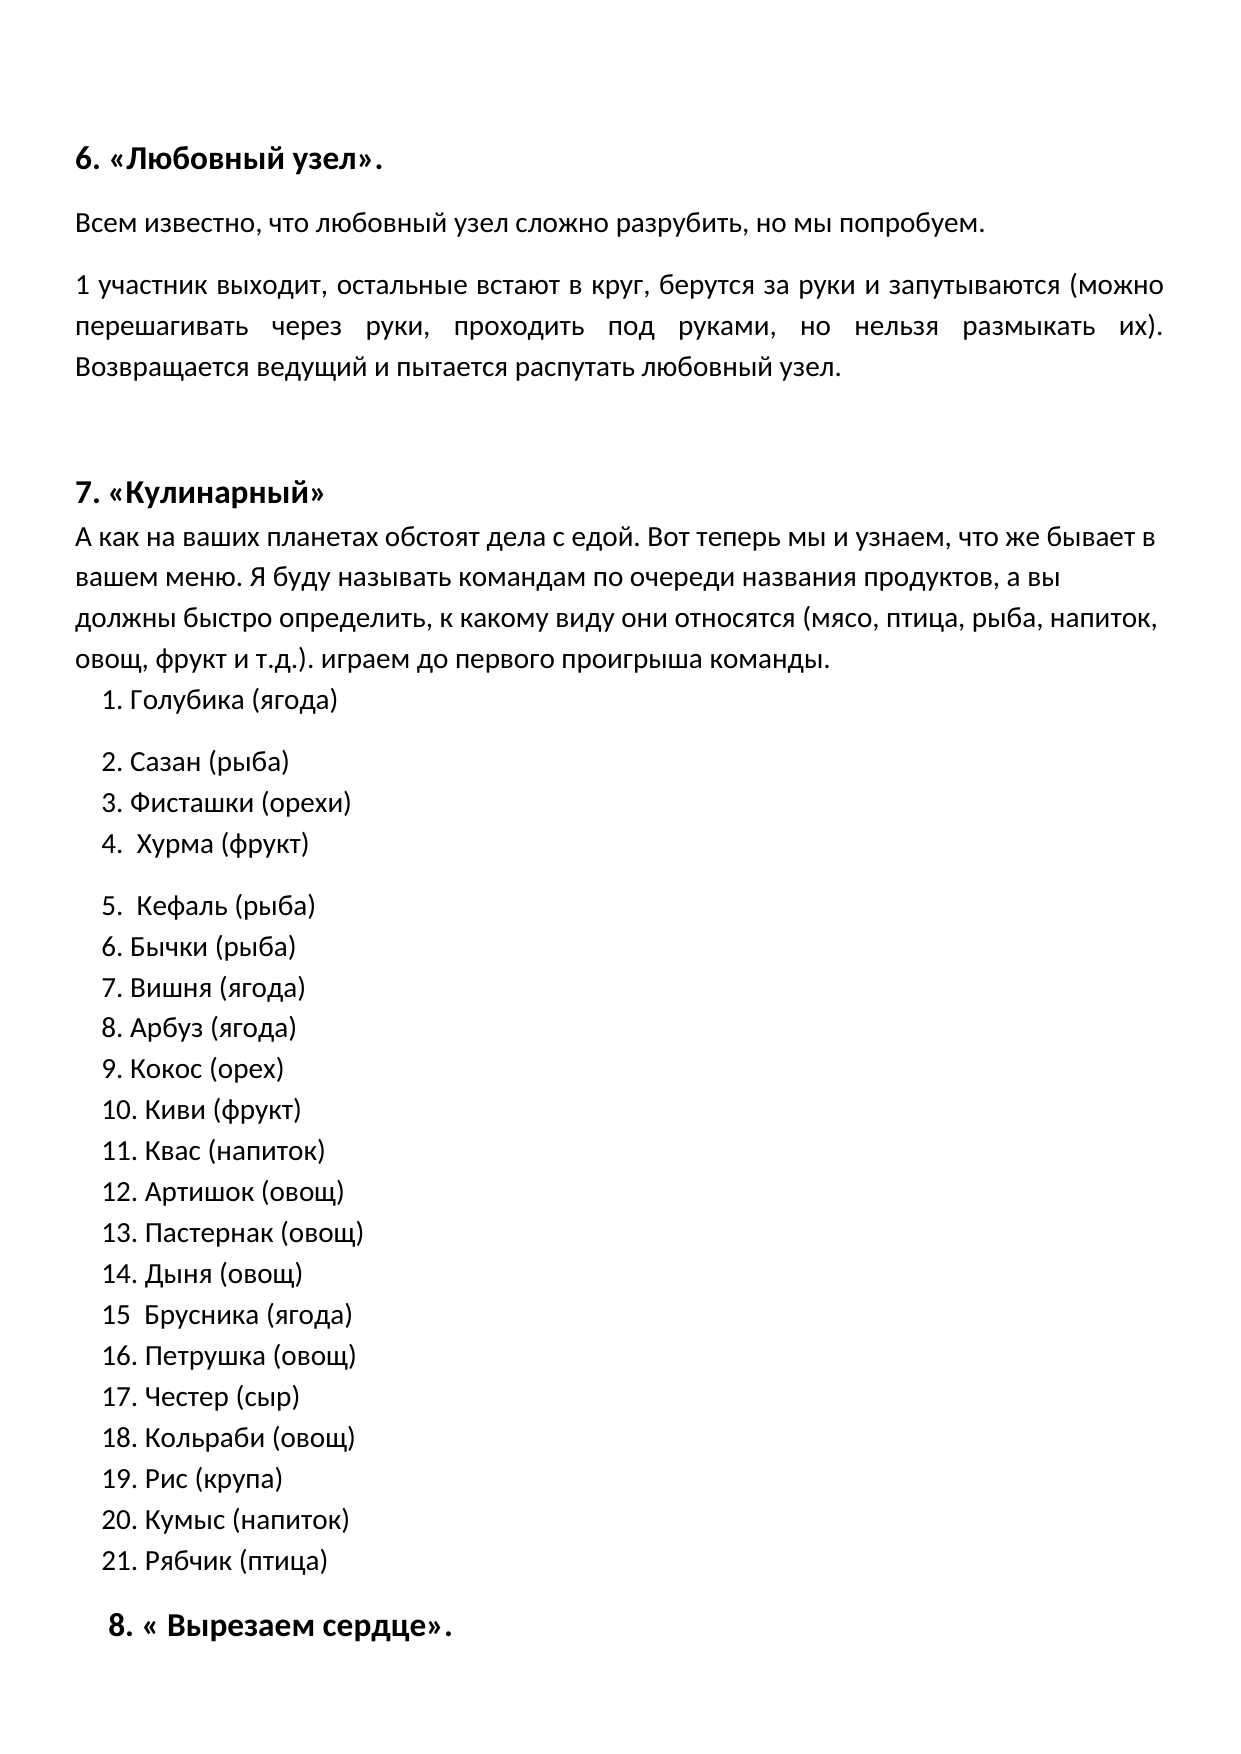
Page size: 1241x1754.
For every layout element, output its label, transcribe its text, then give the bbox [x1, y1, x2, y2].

text 2. Сазан (рыба) 3. Фисташки (орехи) 4. Хурма (фрукт) [75, 743, 1165, 861]
text 5. Кефаль (рыба) 6. Бычки (рыба) 7. Вишня (ягода) 8. Арбуз (ягода) 9. Кокос (орех) 10. Киви (фрукт) 11. Квас (напиток) 12. Артишок (овощ) 13. Пастернак (овощ) 14. Дыня (овощ) 15 Брусника (ягода) 16. Петрушка (овощ) 17. Честер (сыр) 18. Кольраби (овощ) 19. Рис (крупа) 20. Кумыс (напиток) 21. Рябчик (птица) [75, 887, 1165, 1577]
text 6. «Любовный узел». [75, 137, 1165, 177]
text 7. «Кулинарный» А как на ваших планетах обстоят дела с едой. Вот теперь мы и узнаем, что же бывает в вашем меню. Я буду называть командам по очереди названия продуктов, а вы должны быстро определить, к какому виду они относятся (мясо, птица, рыба, напиток, овощ, фрукт и т.д.). играем до первого проигрыша команды. 1. Голубика (ягода) [75, 472, 1165, 717]
text 8. « Вырезаем сердце». [75, 1603, 1165, 1644]
text 1 участник выходит, остальные встают в круг, берутся за руки и запутываются (можно перешагивать через руки, проходить под руками, но нельзя размыкать их). Возвращается ведущий и пытается распутать любовный узел. [75, 266, 1165, 384]
text Всем известно, что любовный узел сложно разрубить, но мы попробуем. [75, 204, 1165, 240]
